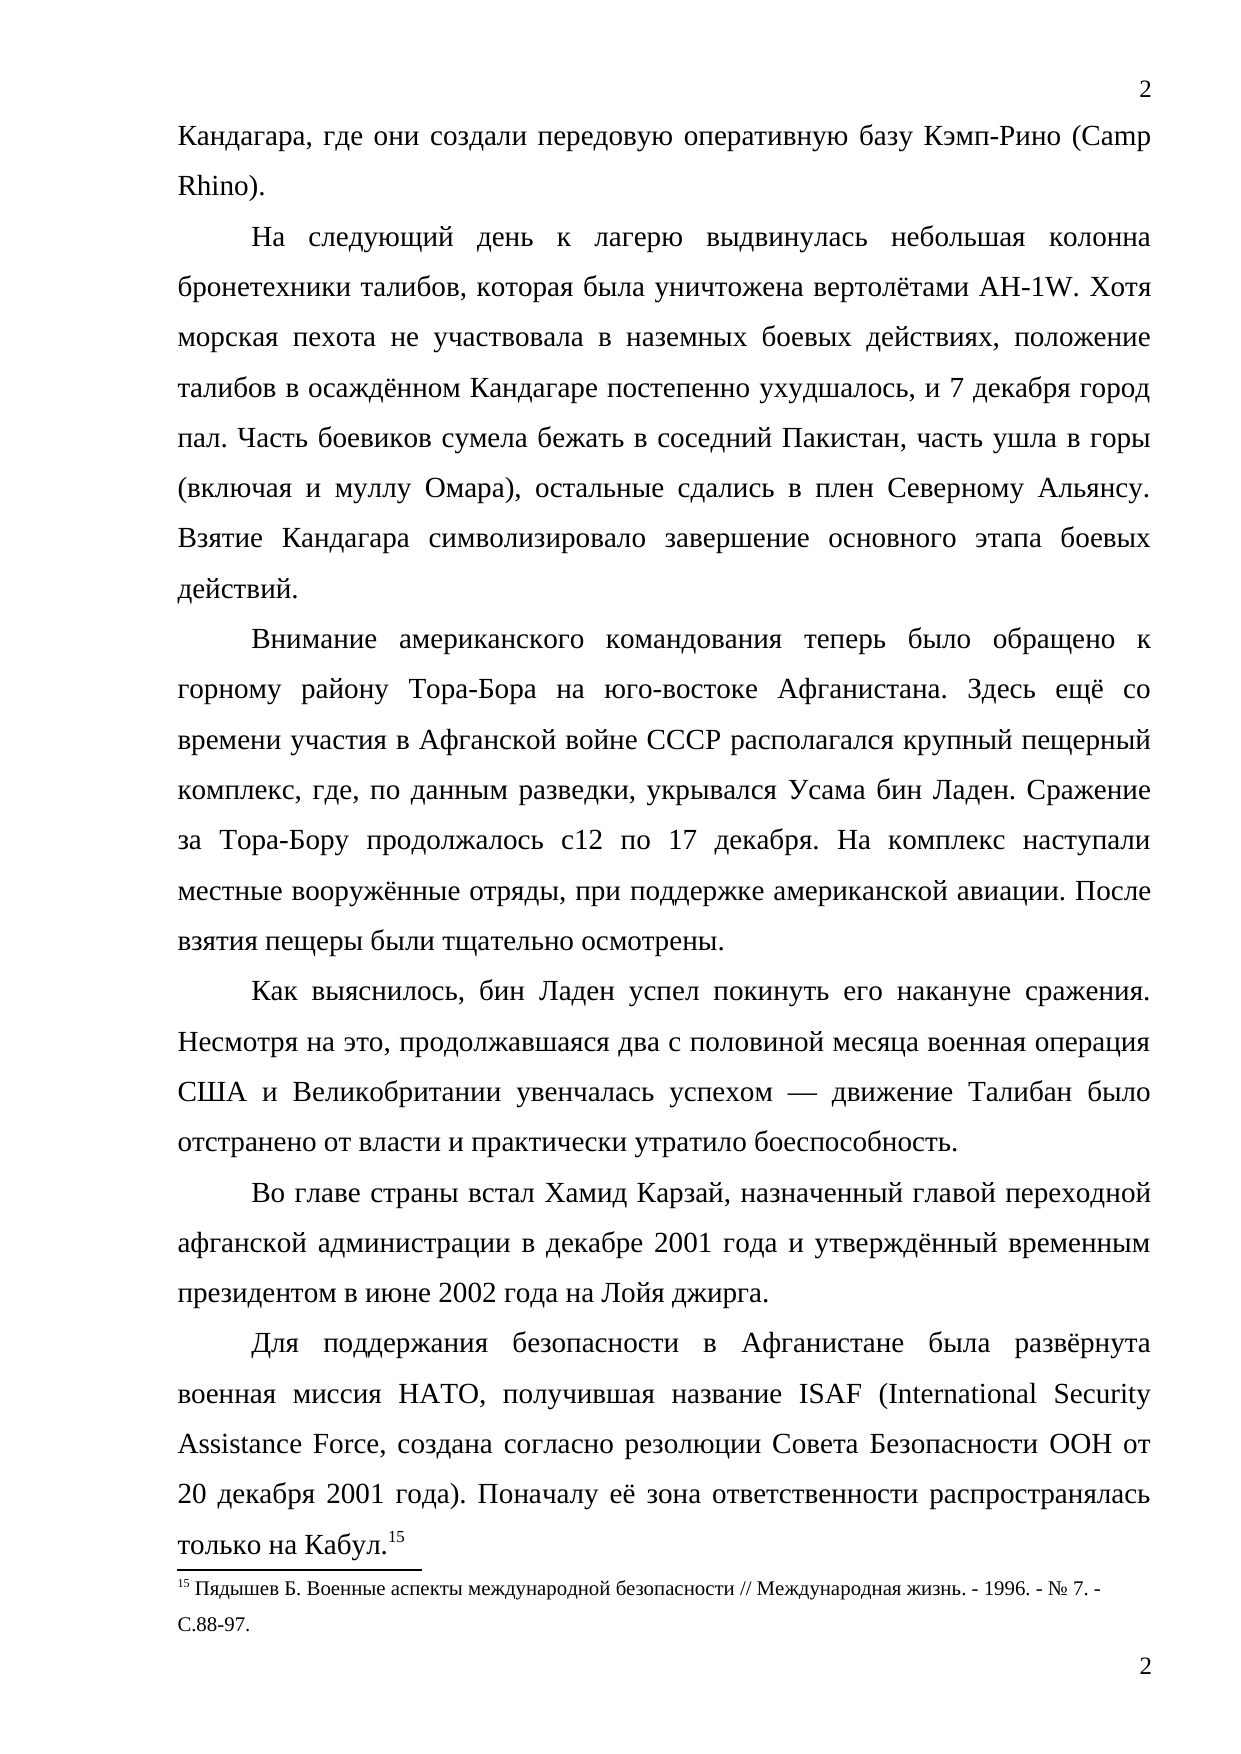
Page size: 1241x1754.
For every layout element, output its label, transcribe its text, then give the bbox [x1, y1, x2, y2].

text На следующий день к лагерю выдвинулась небольшая колонна бронетехники талибов, которая была уничтожена вертолётами AH-1W. Хотя морская пехота не участвовала в наземных боевых действиях, положение талибов в осаждённом Кандагаре постепенно ухудшалось, и 7 декабря город пал. Часть боевиков сумела бежать в соседний Пакистан, часть ушла в горы (включая и муллу Омара), остальные сдались в плен Северному Альянсу. Взятие Кандагара символизировало завершение основного этапа боевых действий. [177, 219, 1152, 604]
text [177, 118, 1152, 202]
text Для поддержания безопасности в Афганистане была развёрнута военная миссия НАТО, получившая название ISAF (International Security Assistance Force, создана согласно резолюции Совета Безопасности ООН от 20 декабря 2001 года). Поначалу её зона ответственности распространялась только на Кабул. [177, 1326, 1152, 1560]
text Как выяснилось, бин Ладен успел покинуть его накануне сражения. Несмотря на это, продолжавшаяся два с половиной месяца военная операция США и Великобритании увенчалась успехом — движение Талибан было отстранено от власти и практически утратило боеспособность. [177, 973, 1152, 1158]
text Внимание американского командования теперь было обращено к горному району Тора-Бора на юго-востоке Афганистана. Здесь ещё со времени участия в Афганской войне СССР располагался крупный пещерный комплекс, где, по данным разведки, укрывался Усама бин Ладен. Сражение за Тора-Бору продолжалось с12 по 17 декабря. На комплекс наступали местные вооружённые отряды, при поддержке американской авиации. После взятия пещеры были тщательно осмотрены. [177, 621, 1152, 957]
text Во главе страны встал Хамид Карзай, назначенный главой переходной афганской администрации в декабре 2001 года и утверждённый временным президентом в июне 2002 года на Лойя джирга. [177, 1175, 1152, 1309]
